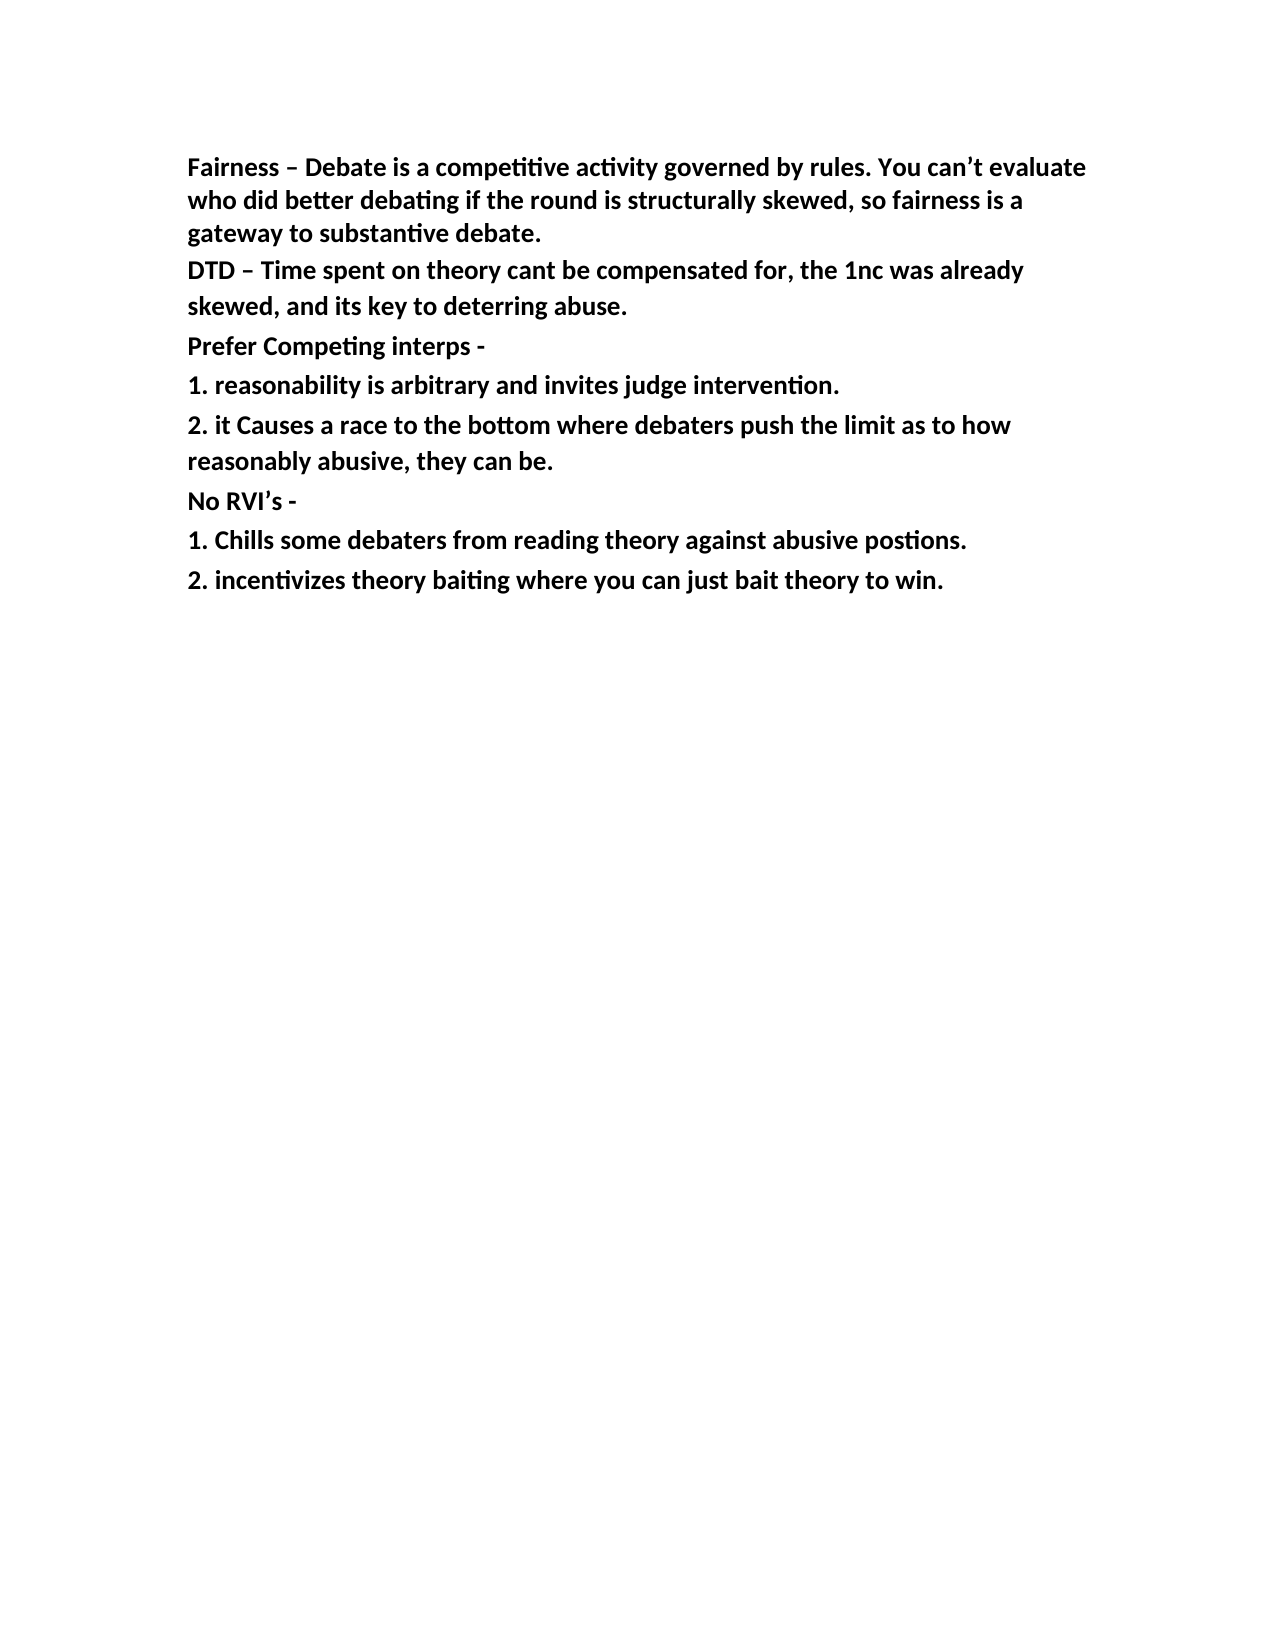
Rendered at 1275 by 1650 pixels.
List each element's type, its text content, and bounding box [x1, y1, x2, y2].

subtitle Prefer Competing interps - [187, 329, 1087, 362]
subtitle 2. incentivizes theory baiting where you can just bait theory to win. [187, 563, 1087, 596]
subtitle Fairness – Debate is a competitive activity governed by rules. You can’t evaluate who did better debating if the round is structurally skewed, so fairness is a gateway to substantive debate. [187, 150, 1087, 249]
subtitle No RVI’s - [187, 484, 1087, 517]
subtitle 1. Chills some debaters from reading theory against abusive postions. [187, 523, 1087, 556]
subtitle 2. it Causes a race to the bottom where debaters push the limit as to how reasonably abusive, they can be. [187, 408, 1087, 477]
subtitle DTD – Time spent on theory cant be compensated for, the 1nc was already skewed, and its key to deterring abuse. [187, 253, 1087, 322]
subtitle 1. reasonability is arbitrary and invites judge intervention. [187, 368, 1087, 401]
